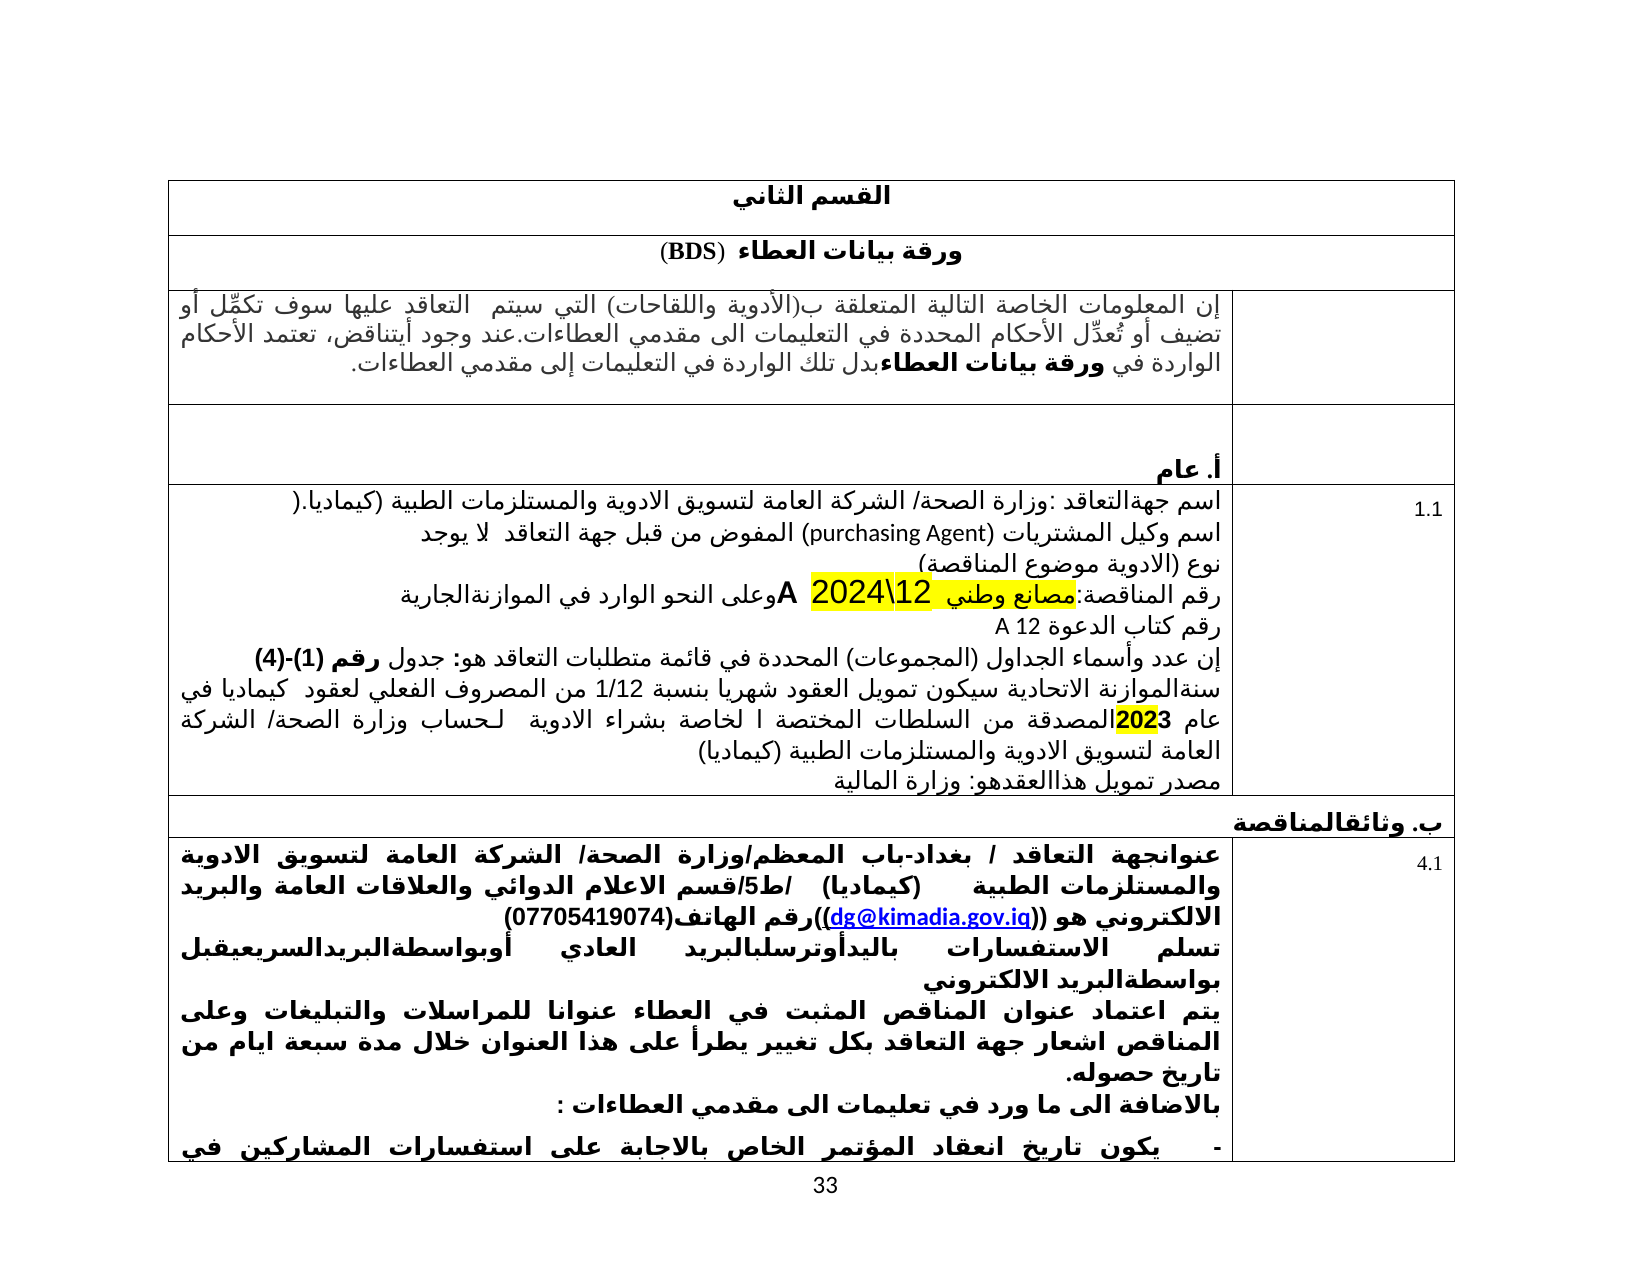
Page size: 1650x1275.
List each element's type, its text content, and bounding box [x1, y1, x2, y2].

table_cell اسم جهةالتعاقد :وزارة الصحة/ الشركة العامة لتسويق الادوية والمستلزمات الطبية (كيماديا.( اسم وكيل المشتريات (purchasing Agent) المفوض من قبل جهة التعاقد: لا يوجد نوع (الادوية موضوع المناقصة) رقم المناقصة:مصانع وطني 12\2024 Aوعلى النحو الوارد في الموازنةالجارية رقم كتاب الدعوة A 12 إن عدد وأسماء الجداول (المجموعات) المحددة في قائمة متطلبات التعاقد هو: جدول رقم (1)-(4) سنةالموازنة الاتحادية سيكون تمويل العقود شهريا بنسبة 1/12 من المصروف الفعلي لعقود كيماديا في عام 2023المصدقة من السلطات المختصة ا لخاصة بشراء الادوية لـحساب وزارة الصحة/ الشركة العامة لتسويق الادوية والمستلزمات الطبية (كيماديا) مصدر تمويل هذاالعقدهو: وزارة المالية [169, 485, 1232, 795]
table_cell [169, 838, 1232, 1161]
table_cell 1.1 [1233, 485, 1454, 795]
table_cell ورقة بيانات العطاء (BDS) [169, 236, 1454, 289]
table_header القسم الثاني [169, 181, 1454, 235]
table_cell إن المعلومات الخاصة التالية المتعلقة ب(الأدوية واللقاحات) التي سيتم التعاقد عليها سوف تكمِّل أو تضيف أو تُعدِّل الأحكام المحددة في التعليمات الى مقدمي العطاءات.عند وجود أيتناقض، تعتمد الأحكام الواردة في ورقة بيانات العطاءبدل تلك الواردة في التعليمات إلى مقدمي العطاءات. [169, 291, 1232, 404]
table_cell أ. عام [169, 405, 1232, 484]
table_cell 4.1 [1233, 838, 1454, 1161]
table_cell [1233, 405, 1454, 484]
table_cell ب. وثائقالمناقصة [169, 796, 1454, 837]
table_cell [1233, 291, 1454, 404]
